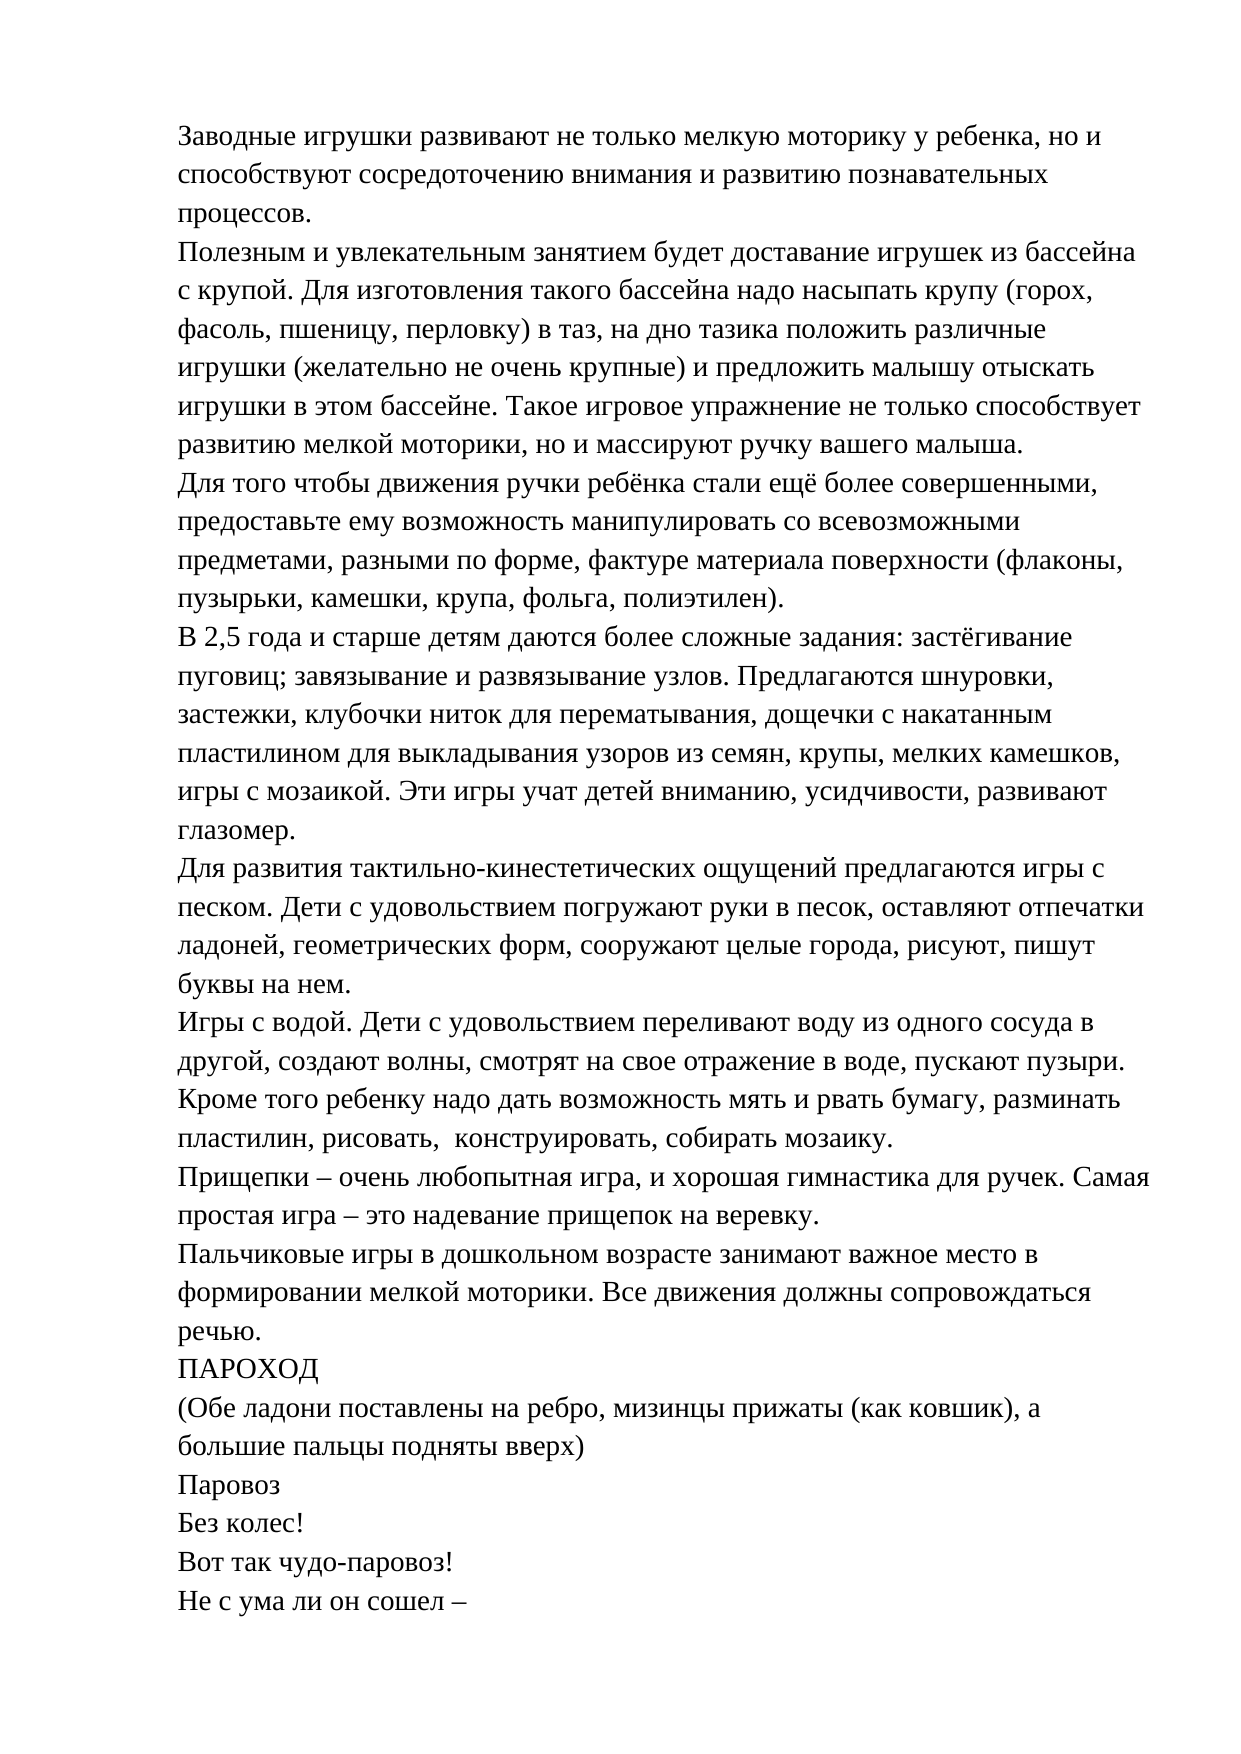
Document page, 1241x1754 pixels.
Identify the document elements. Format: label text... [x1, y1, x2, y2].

text Для развития тактильно-кинестетических ощущений предлагаются игры с песком. Дети с удовольствием погружают руки в песок, оставляют отпечатки ладоней, геометрических форм, сооружают целые города, рисуют, пишут буквы на нем. [177, 850, 1152, 999]
text Пальчиковые игры в дошкольном возрасте занимают важное место в формировании мелкой моторики. Все движения должны сопровождаться речью. [177, 1236, 1152, 1346]
text Прищепки – очень любопытная игра, и хорошая гимнастика для ручек. Самая простая игра – это надевание прищепок на веревку. [177, 1159, 1152, 1231]
text ПАРОХОД [177, 1351, 1152, 1385]
text Паровоз [177, 1467, 1152, 1501]
text Кроме того ребенку надо дать возможность мять и рвать бумагу, разминать пластилин, рисовать, конструировать, собирать мозаику. [177, 1082, 1152, 1154]
text Игры с водой. Дети с удовольствием переливают воду из одного сосуда в другой, создают волны, смотрят на свое отражение в воде, пускают пузыри. [177, 1004, 1152, 1077]
text Для того чтобы движения ручки ребёнка стали ещё более совершенными, предоставьте ему возможность манипулировать со всевозможными предметами, разными по форме, фактуре материала поверхности (флаконы, пузырьки, камешки, крупа, фольга, полиэтилен). [177, 465, 1152, 614]
text (Обе ладони поставлены на ребро, мизинцы прижаты (как ковшик), а большие пальцы подняты вверх) [177, 1390, 1152, 1462]
text Не с ума ли он сошел – [177, 1583, 1152, 1616]
text Полезным и увлекательным занятием будет доставание игрушек из бассейна с крупой. Для изготовления такого бассейна надо насыпать крупу (горох, фасоль, пшеницу, перловку) в таз, на дно тазика положить различные игрушки (желательно не очень крупные) и предложить малышу отыскать игрушки в этом бассейне. Такое игровое упражнение не только способствует развитию мелкой моторики, но и массируют ручку вашего малыша. [177, 234, 1152, 460]
text Заводные игрушки развивают не только мелкую моторику у ребенка, но и способствуют сосредоточению внимания и развитию познавательных процессов. [177, 118, 1152, 229]
text Вот так чудо-паровоз! [177, 1544, 1152, 1578]
text В 2,5 года и старше детям даются более сложные задания: застёгивание пуговиц; завязывание и развязывание узлов. Предлагаются шнуровки, застежки, клубочки ниток для перематывания, дощечки с накатанным пластилином для выкладывания узоров из семян, крупы, мелких камешков, игры с мозаикой. Эти игры учат детей вниманию, усидчивости, развивают глазомер. [177, 619, 1152, 845]
text Без колес! [177, 1506, 1152, 1539]
